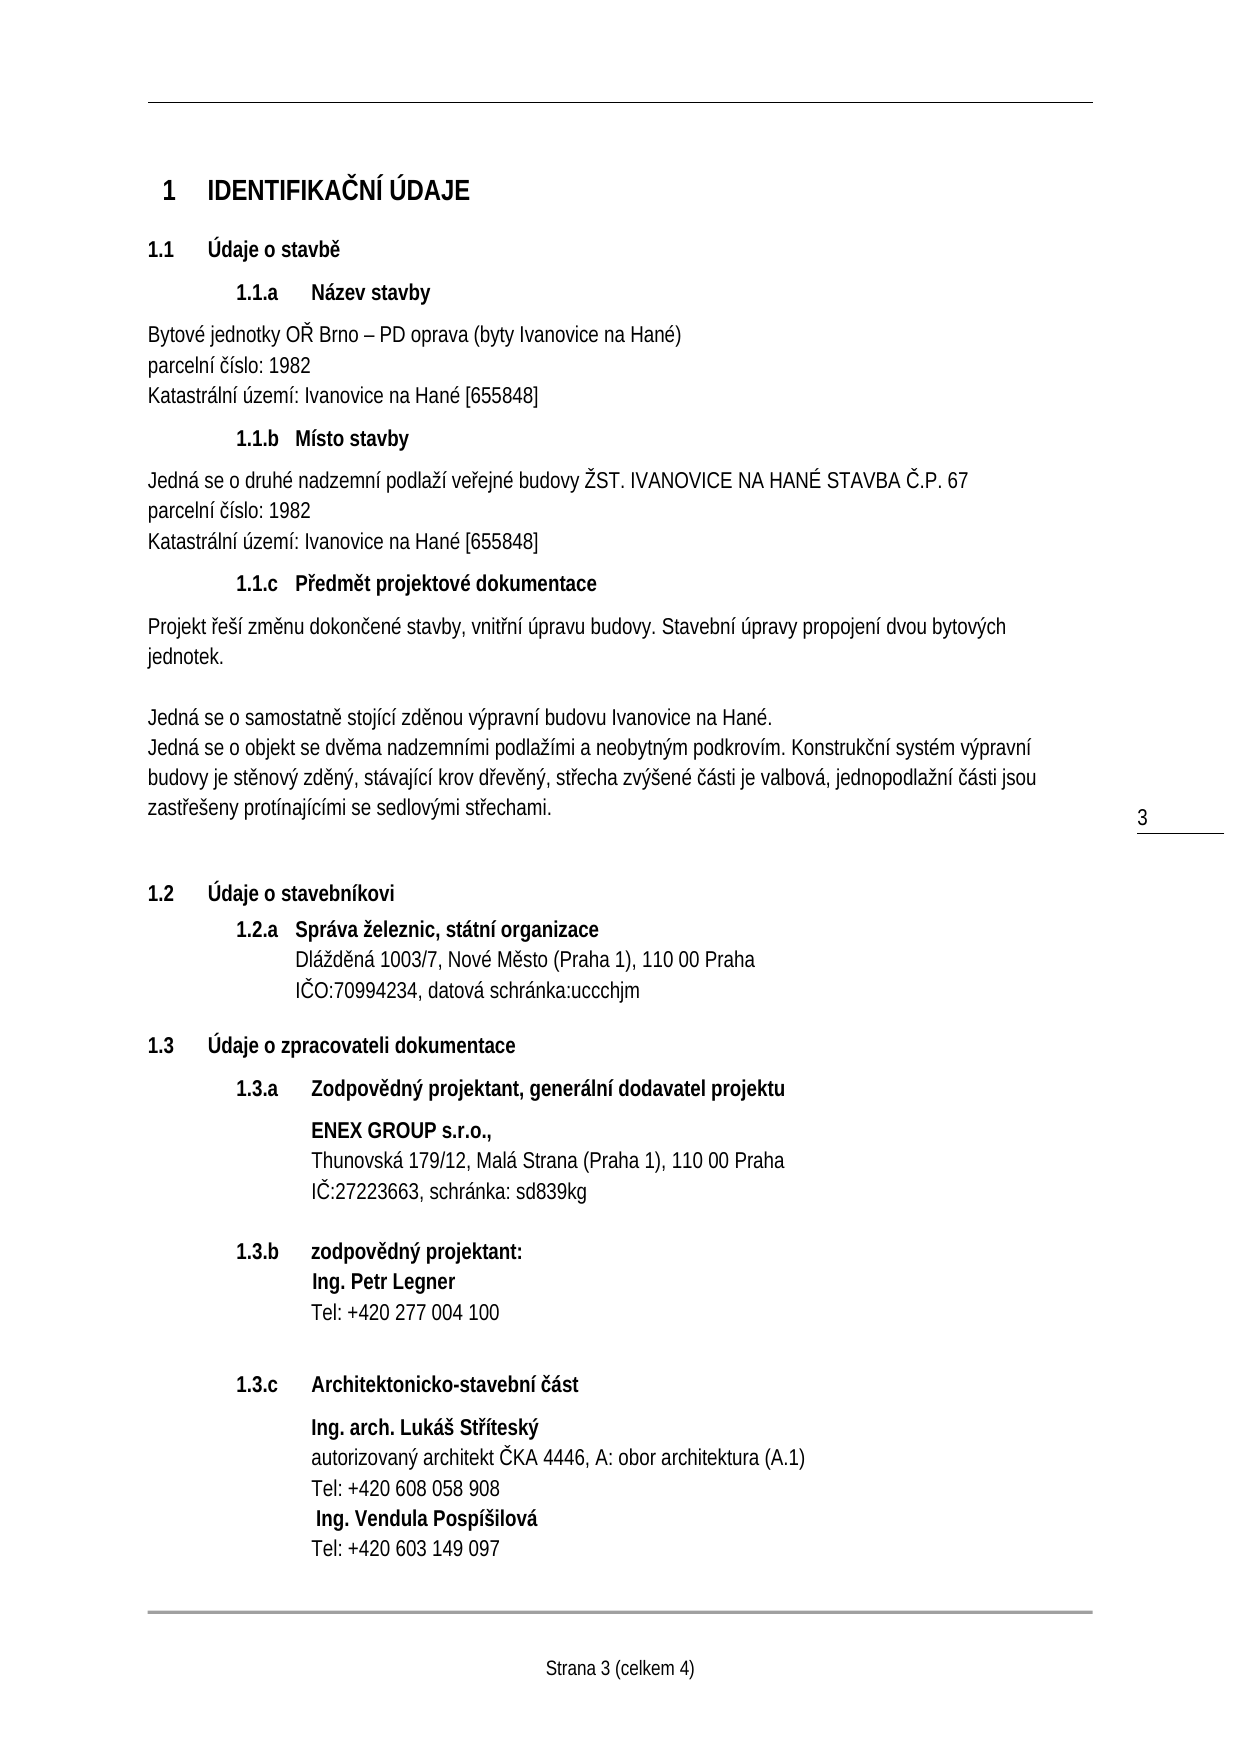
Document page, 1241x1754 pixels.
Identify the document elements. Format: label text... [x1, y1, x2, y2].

text parcelní číslo: 1982 [148, 497, 1078, 524]
subtitle Údaje o stavbě [148, 236, 1093, 262]
list IČO:70994234, datová schránka:uccchjm [223, 977, 1093, 1003]
subtitle 1.3.a Zodpovědný projektant, generální dodavatel projektu [236, 1074, 1093, 1101]
text Jedná se o druhé nadzemní podlaží veřejné budovy ŽST. IVANOVICE NA HANÉ STAVBA Č.P. 67 [148, 467, 1078, 494]
text Thunovská 179/12, Malá Strana (Praha 1), 110 00 Praha [237, 1147, 1093, 1174]
list Ing. Vendula Pospíšilová [223, 1505, 1093, 1531]
subtitle 1.1.b Místo stavby [236, 424, 1093, 451]
list Dlážděná 1003/7, Nové Město (Praha 1), 110 00 Praha [223, 946, 1093, 973]
list Tel: +420 603 149 097 [239, 1535, 1093, 1561]
subtitle 1.3.c Architektonicko-stavební část [236, 1371, 1093, 1398]
subtitle IDENTIFIKAČNÍ ÚDAJE [162, 173, 1093, 206]
list 1.3.b zodpovědný projektant: [236, 1238, 1093, 1264]
text parcelní číslo: 1982 [148, 352, 1078, 378]
subtitle Údaje o zpracovateli dokumentace [148, 1032, 1093, 1058]
text Jedná se o objekt se dvěma nadzemními podlažími a neobytným podkrovím. Konstrukční systém výpravní budovy je stěnový zděný, stávající krov dřevěný, střecha zvýšené části je valbová, jednopodlažní části jsou zastřešeny protínajícími se sedlovými střechami. [148, 734, 1078, 821]
subtitle Údaje o stavebníkovi [148, 880, 1093, 906]
list Ing. Petr Legner [296, 1268, 1093, 1295]
subtitle 1.1.a Název stavby [236, 279, 1093, 305]
list 1.2.a Správa železnic, státní organizace [236, 916, 1093, 943]
text Katastrální území: Ivanovice na Hané [655848] [148, 528, 1078, 554]
text Jedná se o samostatně stojící zděnou výpravní budovu Ivanovice na Hané. [148, 704, 1078, 730]
text Bytové jednotky OŘ Brno – PD oprava (byty Ivanovice na Hané) [148, 321, 1078, 348]
list ENEX GROUP s.r.o., [239, 1117, 1093, 1144]
text Projekt řeší změnu dokončené stavby, vnitřní úpravu budovy. Stavební úpravy propojení dvou bytových jednotek. [148, 613, 1078, 670]
subtitle 1.1.c Předmět projektové dokumentace [236, 570, 1093, 597]
text Katastrální území: Ivanovice na Hané [655848] [148, 382, 1078, 408]
list Ing. arch. Lukáš Stříteský [239, 1414, 1093, 1441]
list Tel: +420 277 004 100 [223, 1298, 1093, 1325]
list autorizovaný architekt ČKA 4446, A: obor architektura (A.1) [239, 1444, 1093, 1471]
list Tel: +420 608 058 908 [239, 1474, 1093, 1501]
list IČ:27223663, schránka: sd839kg [239, 1178, 1093, 1204]
